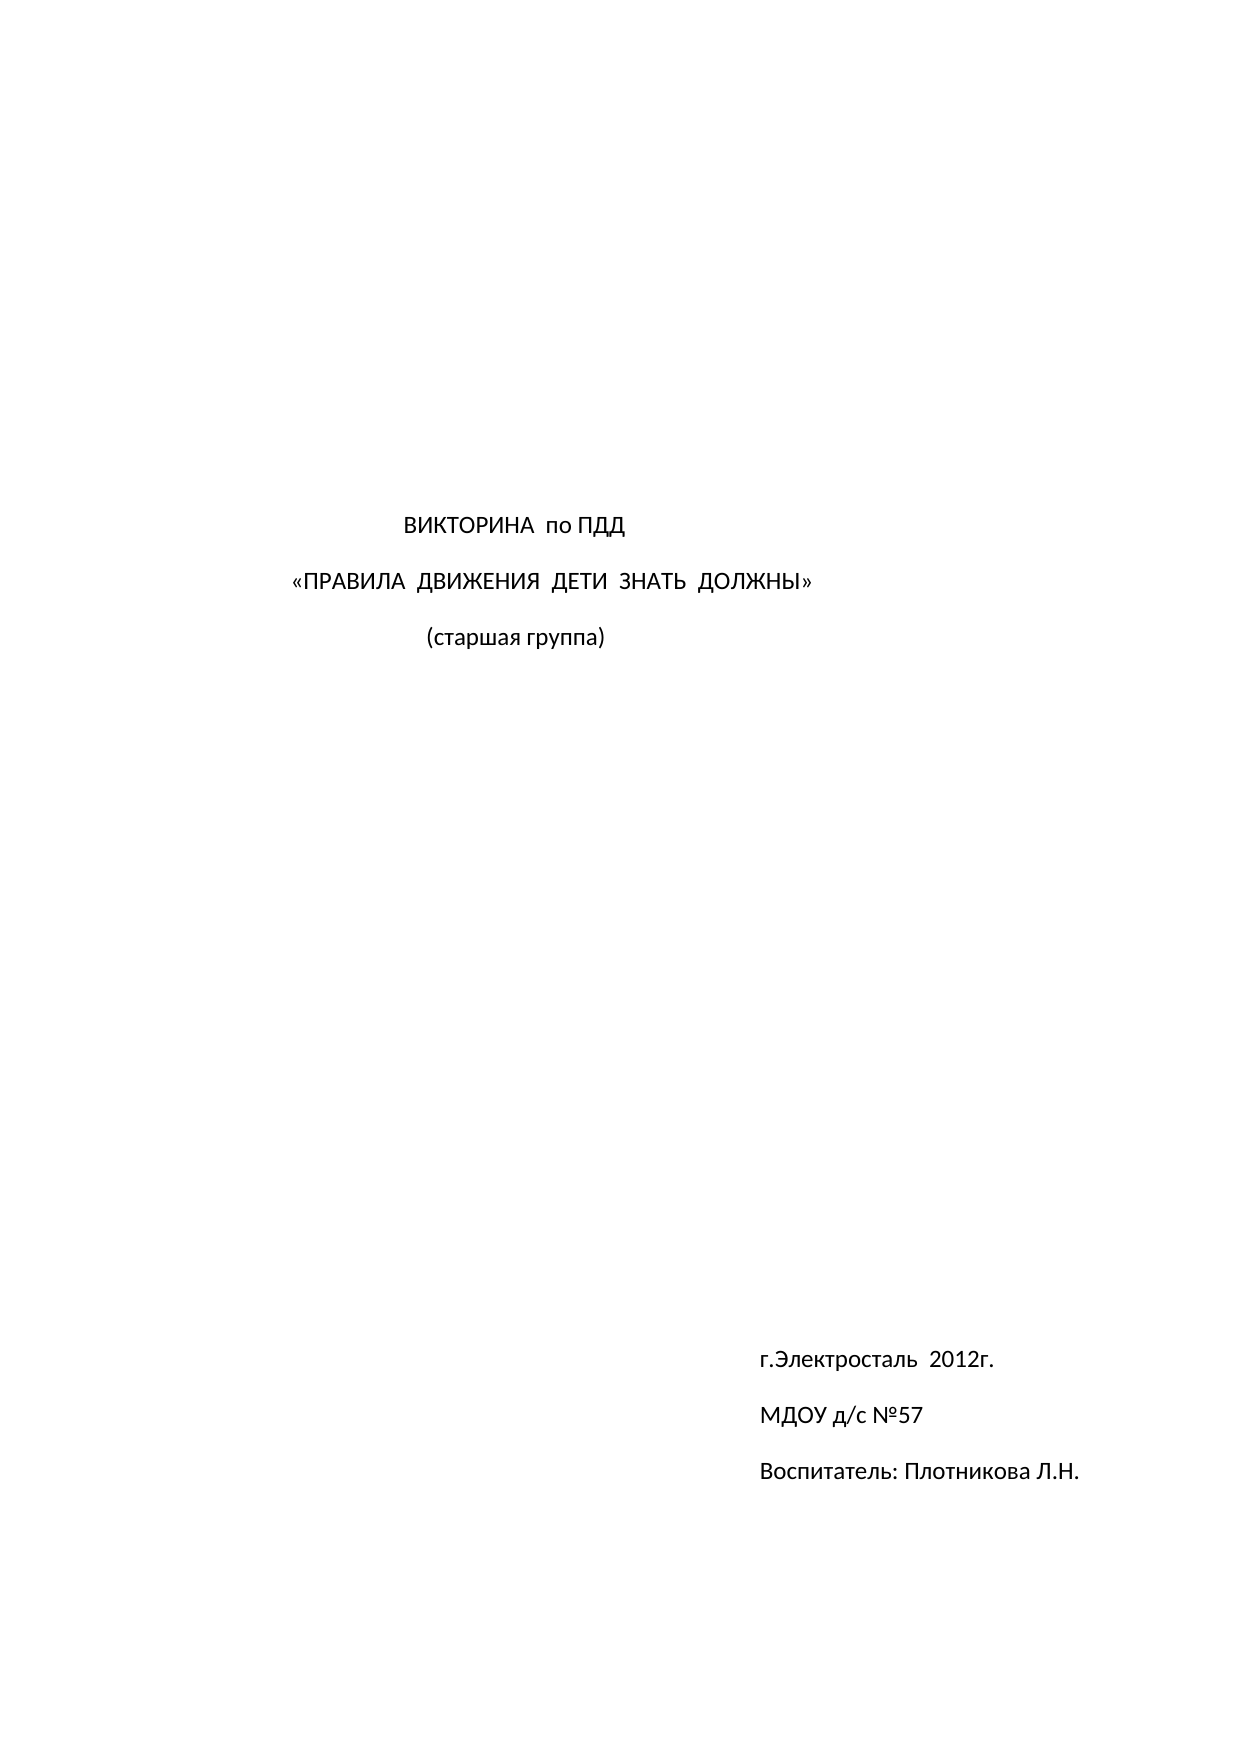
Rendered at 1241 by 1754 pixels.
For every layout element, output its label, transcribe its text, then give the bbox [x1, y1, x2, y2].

text «ПРАВИЛА ДВИЖЕНИЯ ДЕТИ ЗНАТЬ ДОЛЖНЫ» [177, 565, 1152, 595]
text (старшая группа) [177, 621, 1152, 651]
text ВИКТОРИНА по ПДД [177, 509, 1152, 539]
text г.Электросталь 2012г. [177, 1344, 1152, 1374]
text Воспитатель: Плотникова Л.Н. [177, 1455, 1152, 1486]
text МДОУ д/с №57 [177, 1399, 1152, 1430]
